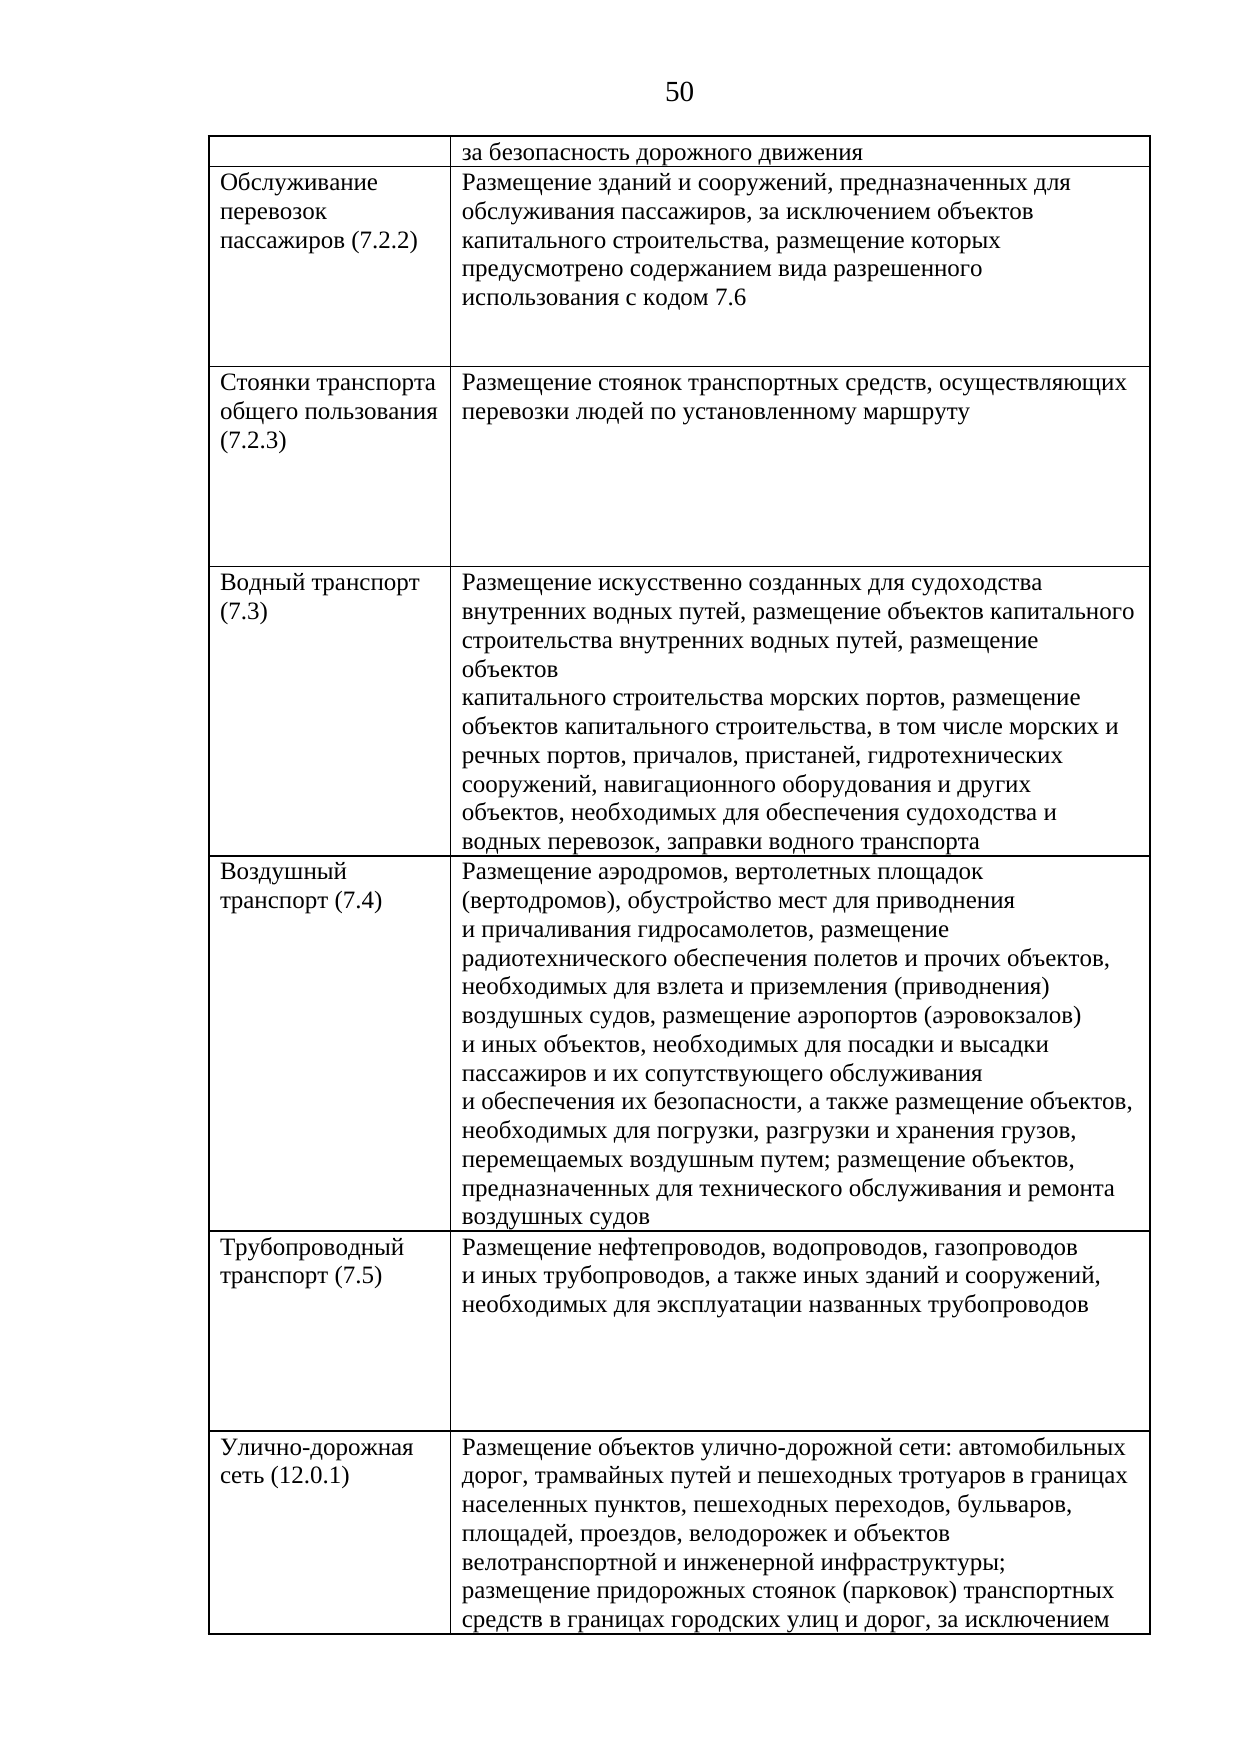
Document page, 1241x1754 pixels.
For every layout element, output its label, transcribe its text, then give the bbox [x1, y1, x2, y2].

table_cell Трубопроводный транспорт (7.5) [210, 1232, 450, 1430]
table_cell Стоянки транспорта общего пользования (7.2.3) [210, 367, 450, 566]
table_cell Воздушный транспорт (7.4) [210, 857, 450, 1230]
table_cell Размещение зданий и сооружений, предназначенных для обслуживания пассажиров, за исключением объектов капитального строительства, размещение которых предусмотрено содержанием вида разрешенного использования с кодом 7.6 [451, 167, 1149, 366]
table_cell Водный транспорт (7.3) [210, 567, 450, 855]
table_cell Размещение искусственно созданных для судоходства внутренних водных путей, размещение объектов капитального строительства внутренних водных путей, размещение объектов капитального строительства морских портов, размещение объектов капитального строительства, в том числе морских и речных портов, причалов, пристаней, гидротехнических сооружений, навигационного оборудования и других объектов, необходимых для обеспечения судоходства и водных перевозок, заправки водного транспорта [451, 567, 1149, 855]
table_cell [451, 137, 1149, 166]
table_cell Размещение стоянок транспортных средств, осуществляющих перевозки людей по установленному маршруту [451, 367, 1149, 566]
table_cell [451, 1432, 1149, 1633]
table_cell Размещение нефтепроводов, водопроводов, газопроводов и иных трубопроводов, а также иных зданий и сооружений, необходимых для эксплуатации названных трубопроводов [451, 1232, 1149, 1430]
table_cell Обслуживание перевозок пассажиров (7.2.2) [210, 167, 450, 366]
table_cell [210, 137, 450, 166]
table_cell Размещение аэродромов, вертолетных площадок (вертодромов), обустройство мест для приводнения и причаливания гидросамолетов, размещение радиотехнического обеспечения полетов и прочих объектов, необходимых для взлета и приземления (приводнения) воздушных судов, размещение аэропортов (аэровокзалов) и иных объектов, необходимых для посадки и высадки пассажиров и их сопутствующего обслуживания и обеспечения их безопасности, а также размещение объектов, необходимых для погрузки, разгрузки и хранения грузов, перемещаемых воздушным путем; размещение объектов, предназначенных для технического обслуживания и ремонта воздушных судов [451, 857, 1149, 1230]
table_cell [210, 1432, 450, 1633]
